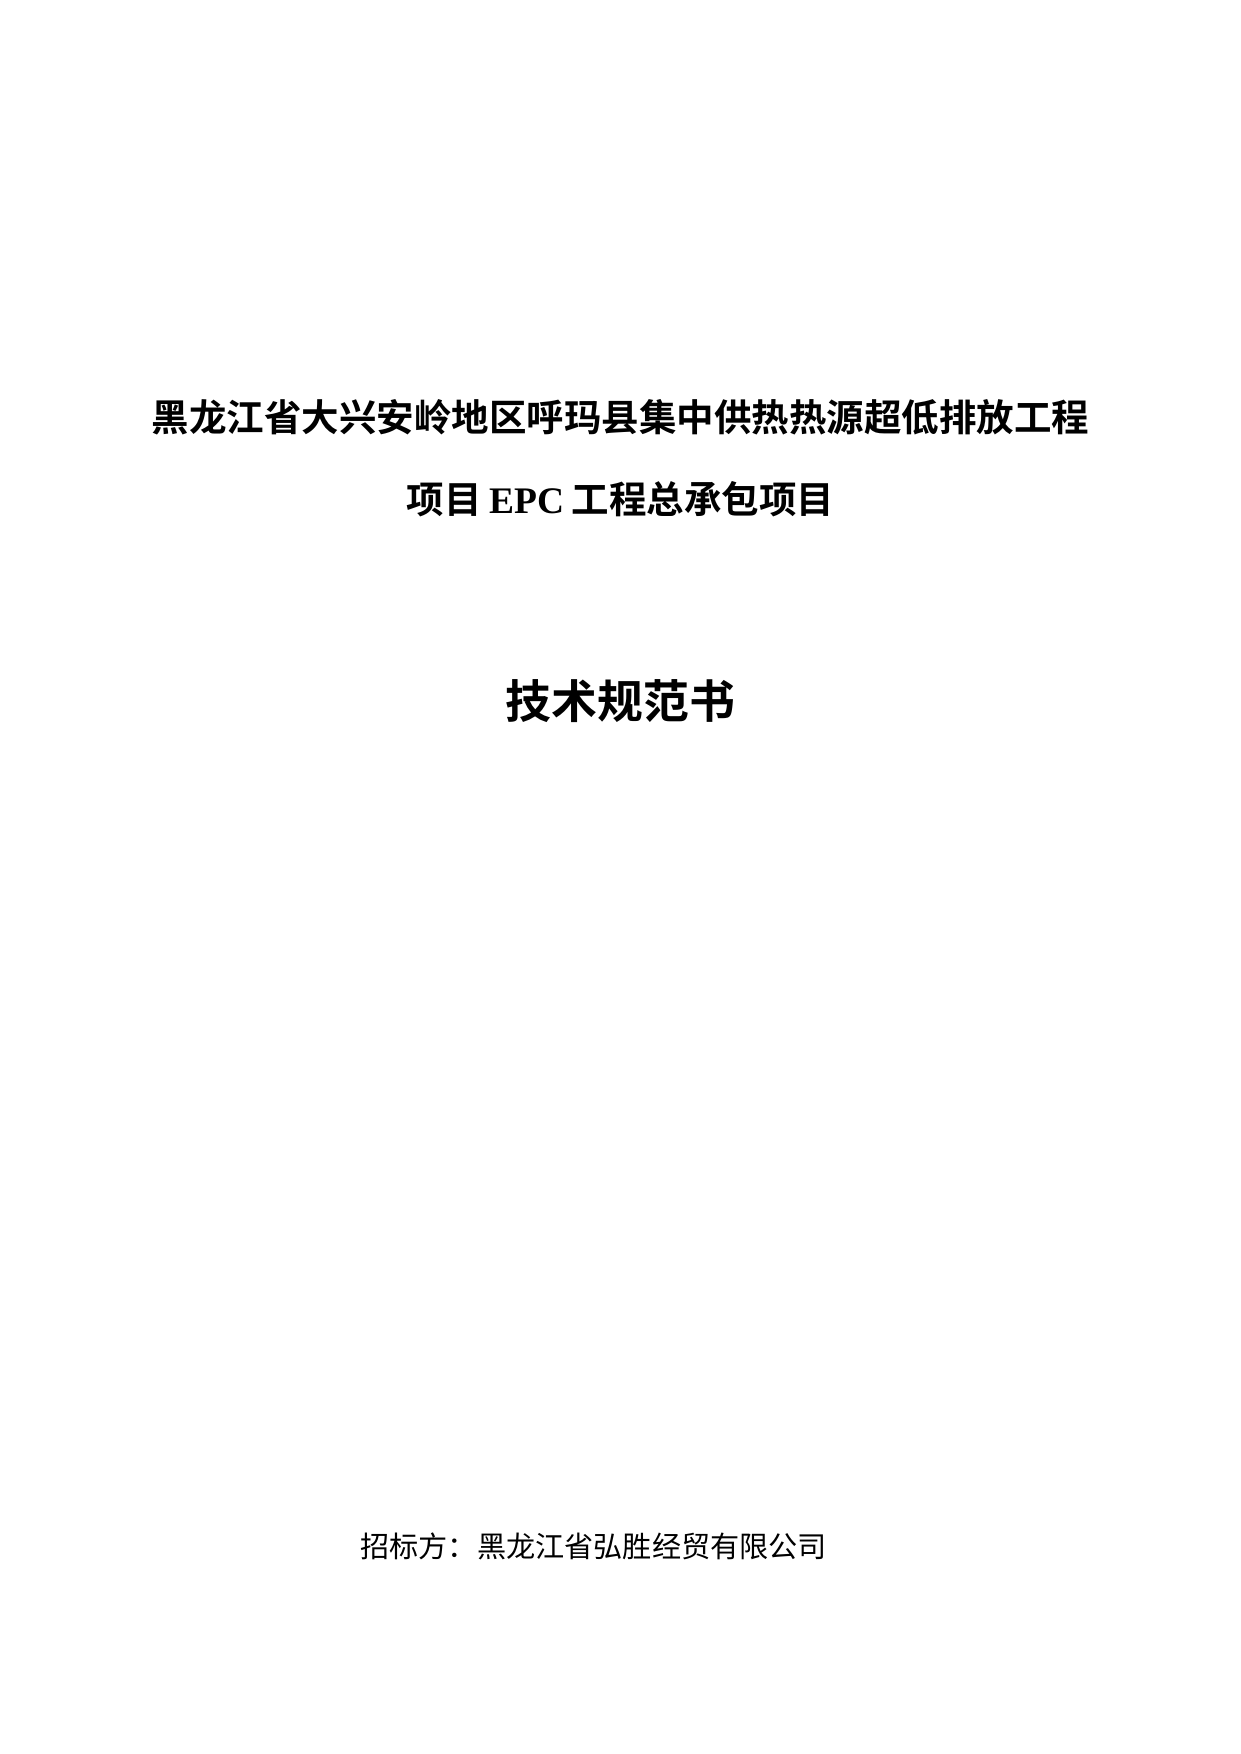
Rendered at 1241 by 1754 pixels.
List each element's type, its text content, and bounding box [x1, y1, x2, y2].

text 技术规范书 [142, 666, 1098, 732]
text 招标方：黑龙江省弘胜经贸有限公司 [142, 1523, 1098, 1566]
text 黑龙江省大兴安岭地区呼玛县集中供热热源超低排放工程项目EPC工程总承包项目 [142, 388, 1098, 524]
